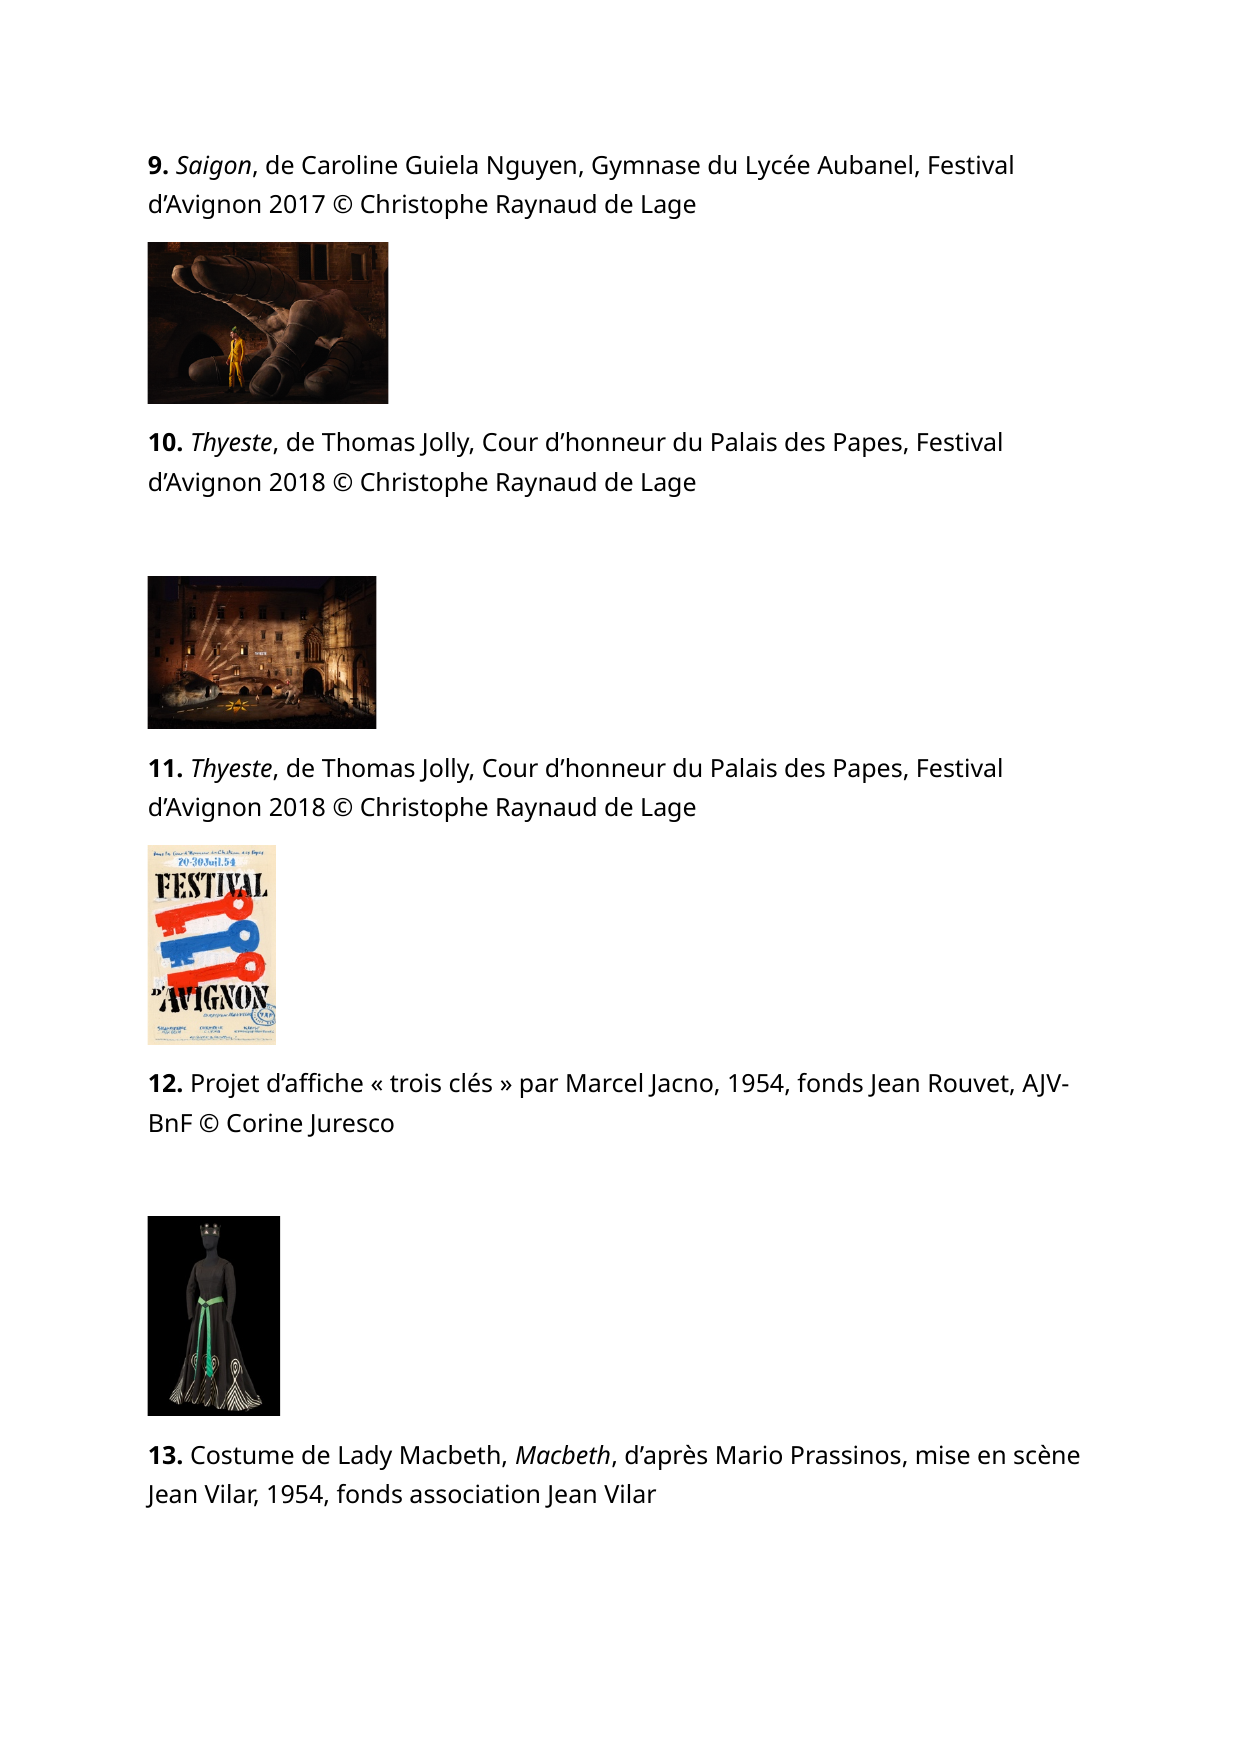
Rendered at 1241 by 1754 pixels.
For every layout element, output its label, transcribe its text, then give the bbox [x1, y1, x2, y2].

picture [147, 845, 276, 1045]
picture [147, 242, 389, 404]
text 12. Projet d’affiche « trois clés » par Marcel Jacno, 1954, fonds Jean Rouvet, AJV-BnF © Corine Juresco [148, 1066, 1093, 1139]
text 9. Saigon, de Caroline Guiela Nguyen, Gymnase du Lycée Aubanel, Festival d’Avignon 2017 © Christophe Raynaud de Lage [148, 148, 1093, 221]
text 10. Thyeste, de Thomas Jolly, Cour d’honneur du Palais des Papes, Festival d’Avignon 2018 © Christophe Raynaud de Lage [148, 425, 1093, 498]
picture [147, 576, 377, 729]
picture [147, 1216, 281, 1416]
text 13. Costume de Lady Macbeth, Macbeth, d’après Mario Prassinos, mise en scène Jean Vilar, 1954, fonds association Jean Vilar [148, 1437, 1093, 1511]
text 11. Thyeste, de Thomas Jolly, Cour d’honneur du Palais des Papes, Festival d’Avignon 2018 © Christophe Raynaud de Lage [148, 750, 1093, 823]
